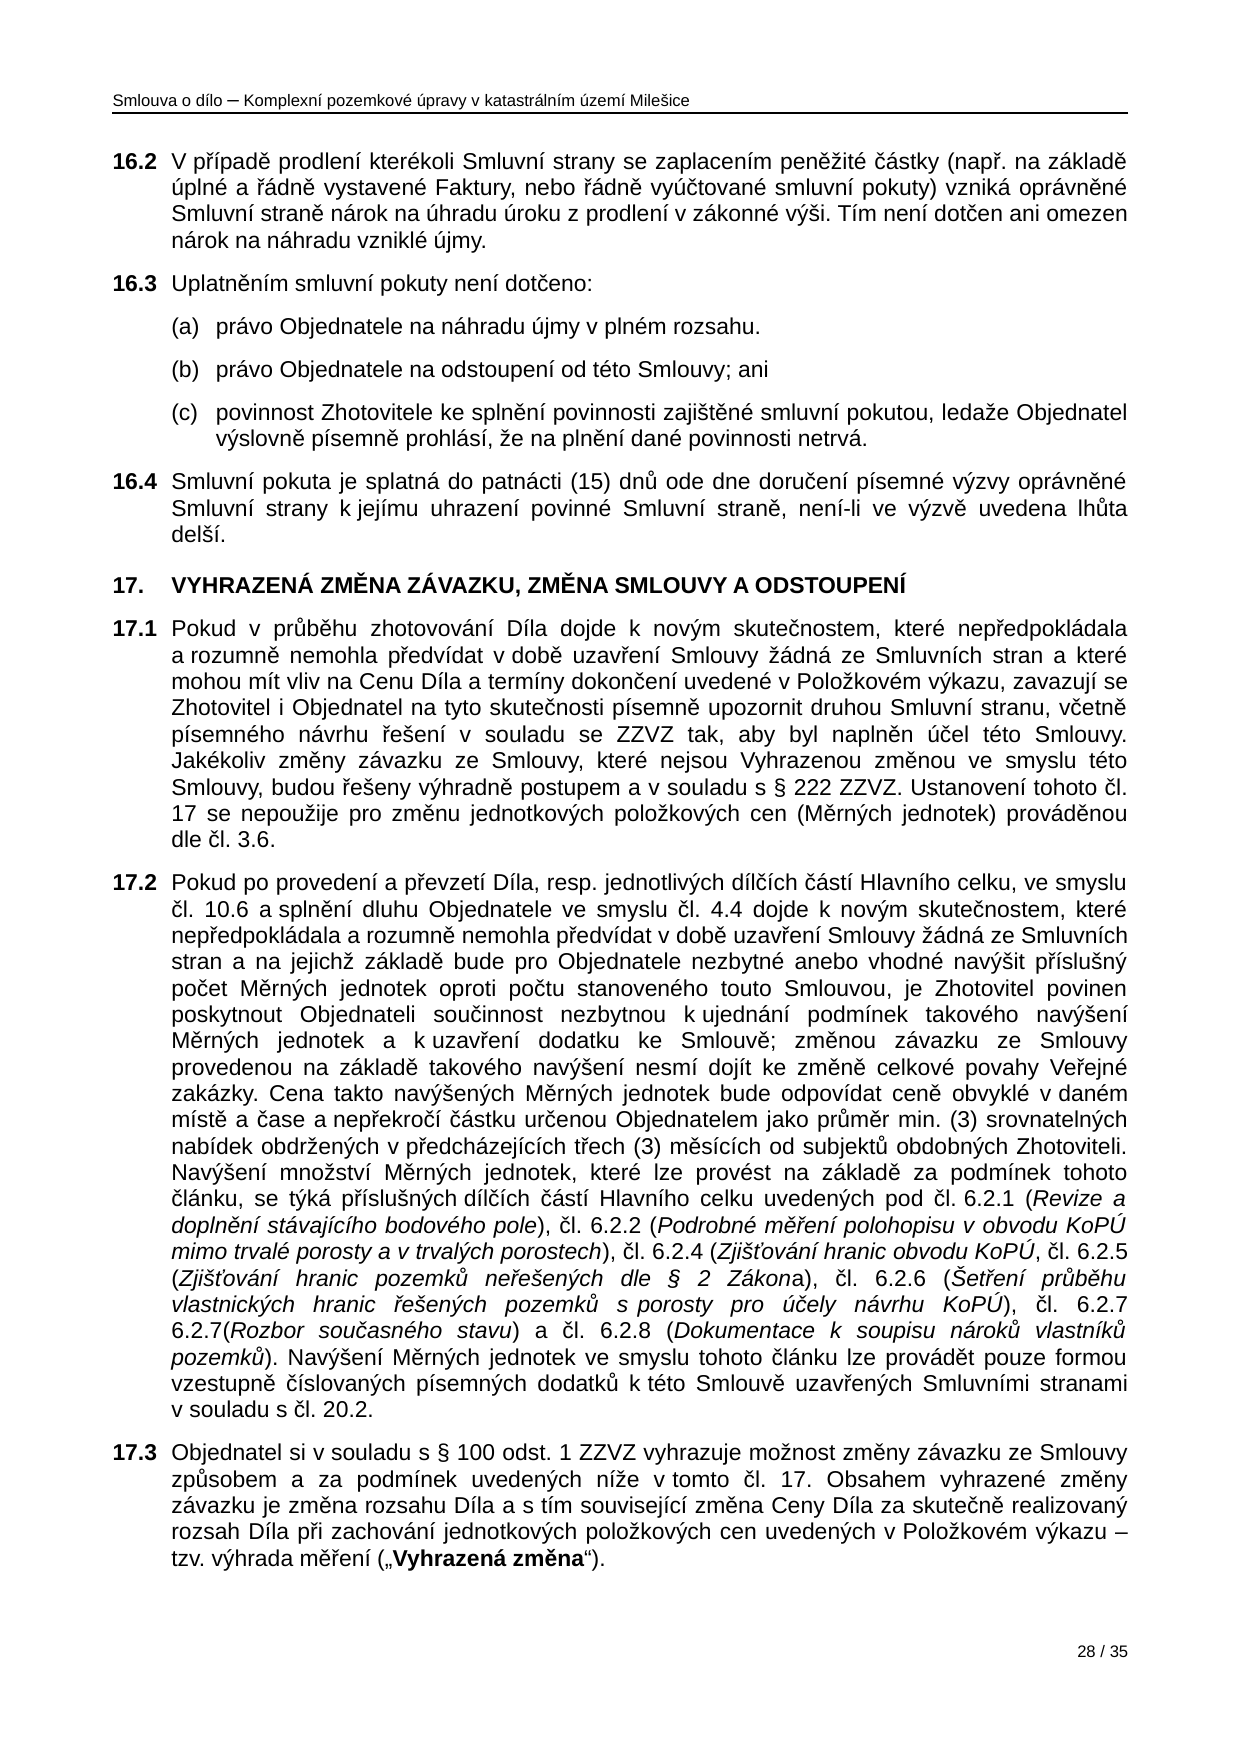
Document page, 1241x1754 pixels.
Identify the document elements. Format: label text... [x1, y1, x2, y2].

text Pokud v průběhu zhotovování Díla dojde k novým skutečnostem, které nepředpokládala a rozumně nemohla předvídat v době uzavření Smlouvy žádná ze Smluvních stran a které mohou mít vliv na Cenu Díla a termíny dokončení uvedené v Položkovém výkazu, zavazují se Zhotovitel i Objednatel na tyto skutečnosti písemně upozornit druhou Smluvní stranu, včetně písemného návrhu řešení v souladu se ZZVZ tak, aby byl naplněn účel této Smlouvy. Jakékoliv změny závazku ze Smlouvy, které nejsou Vyhrazenou změnou ve smyslu této Smlouvy, budou řešeny výhradně postupem a v souladu s § 222 ZZVZ. Ustanovení tohoto čl. 17 se nepoužije pro změnu jednotkových položkových cen (Měrných jednotek) prováděnou dle čl. 3.6. [112, 615, 1128, 852]
list právo Objednatele na odstoupení od této Smlouvy; ani [171, 356, 1128, 382]
text Objednatel si v souladu s § 100 odst. 1 ZZVZ vyhrazuje možnost změny závazku ze Smlouvy způsobem a za podmínek uvedených níže v tomto čl. 17. Obsahem vyhrazené změny závazku je změna rozsahu Díla a s tím související změna Ceny Díla za skutečně realizovaný rozsah Díla při zachování jednotkových položkových cen uvedených v Položkovém výkazu – tzv. výhrada měření („Vyhrazená změna“). [112, 1439, 1128, 1571]
text Pokud po provedení a převzetí Díla, resp. jednotlivých dílčích částí Hlavního celku, ve smyslu čl. 10.6 a splnění dluhu Objednatele ve smyslu čl. 4.4 dojde k novým skutečnostem, které nepředpokládala a rozumně nemohla předvídat v době uzavření Smlouvy žádná ze Smluvních stran a na jejichž základě bude pro Objednatele nezbytné anebo vhodné navýšit příslušný počet Měrných jednotek oproti počtu stanoveného touto Smlouvou, je Zhotovitel povinen poskytnout Objednateli součinnost nezbytnou k ujednání podmínek takového navýšení Měrných jednotek a k uzavření dodatku ke Smlouvě; změnou závazku ze Smlouvy provedenou na základě takového navýšení nesmí dojít ke změně celkové povahy Veřejné zakázky. Cena takto navýšených Měrných jednotek bude odpovídat ceně obvyklé v daném místě a čase a nepřekročí částku určenou Objednatelem jako průměr min. (3) srovnatelných nabídek obdržených v předcházejících třech (3) měsících od subjektů obdobných Zhotoviteli. Navýšení množství Měrných jednotek, které lze provést na základě za podmínek tohoto článku, se týká příslušných dílčích částí Hlavního celku uvedených pod čl. 6.2.1 (Revize a doplnění stávajícího bodového pole), čl. 6.2.2 (Podrobné měření polohopisu v obvodu KoPÚ mimo trvalé porosty a v trvalých porostech), čl. 6.2.4 (Zjišťování hranic obvodu KoPÚ, čl. 6.2.5 (Zjišťování hranic pozemků neřešených dle § 2 Zákona), čl. 6.2.6 (Šetření průběhu vlastnických hranic řešených pozemků s porosty pro účely návrhu KoPÚ), čl. 6.2.7 (Rozbor současného stavu) a čl. 6.2.8 (Dokumentace k soupisu nároků vlastníků pozemků). Navýšení Měrných jednotek ve smyslu tohoto článku lze provádět pouze formou vzestupně číslovaných písemných dodatků k této Smlouvě uzavřených Smluvními stranami v souladu s čl. 20.2. [112, 869, 1128, 1423]
text Uplatněním smluvní pokuty není dotčeno: [112, 270, 1128, 296]
list právo Objednatele na náhradu újmy v plném rozsahu. [171, 313, 1128, 339]
text Smluvní pokuta je splatná do patnácti (15) dnů ode dne doručení písemné výzvy oprávněné Smluvní strany k jejímu uhrazení povinné Smluvní straně, není-li ve výzvě uvedena lhůta delší. [112, 468, 1128, 547]
list povinnost Zhotovitele ke splnění povinnosti zajištěné smluvní pokutou, ledaže Objednatel výslovně písemně prohlásí, že na plnění dané povinnosti netrvá. [171, 399, 1128, 452]
text V případě prodlení kterékoli Smluvní strany se zaplacením peněžité částky (např. na základě úplné a řádně vystavené Faktury, nebo řádně vyúčtované smluvní pokuty) vzniká oprávněné Smluvní straně nárok na úhradu úroku z prodlení v zákonné výši. Tím není dotčen ani omezen nárok na náhradu vzniklé újmy. [112, 148, 1128, 253]
text Vyhrazená změna závazku, změna smlouvy a odstoupení [112, 572, 1128, 599]
